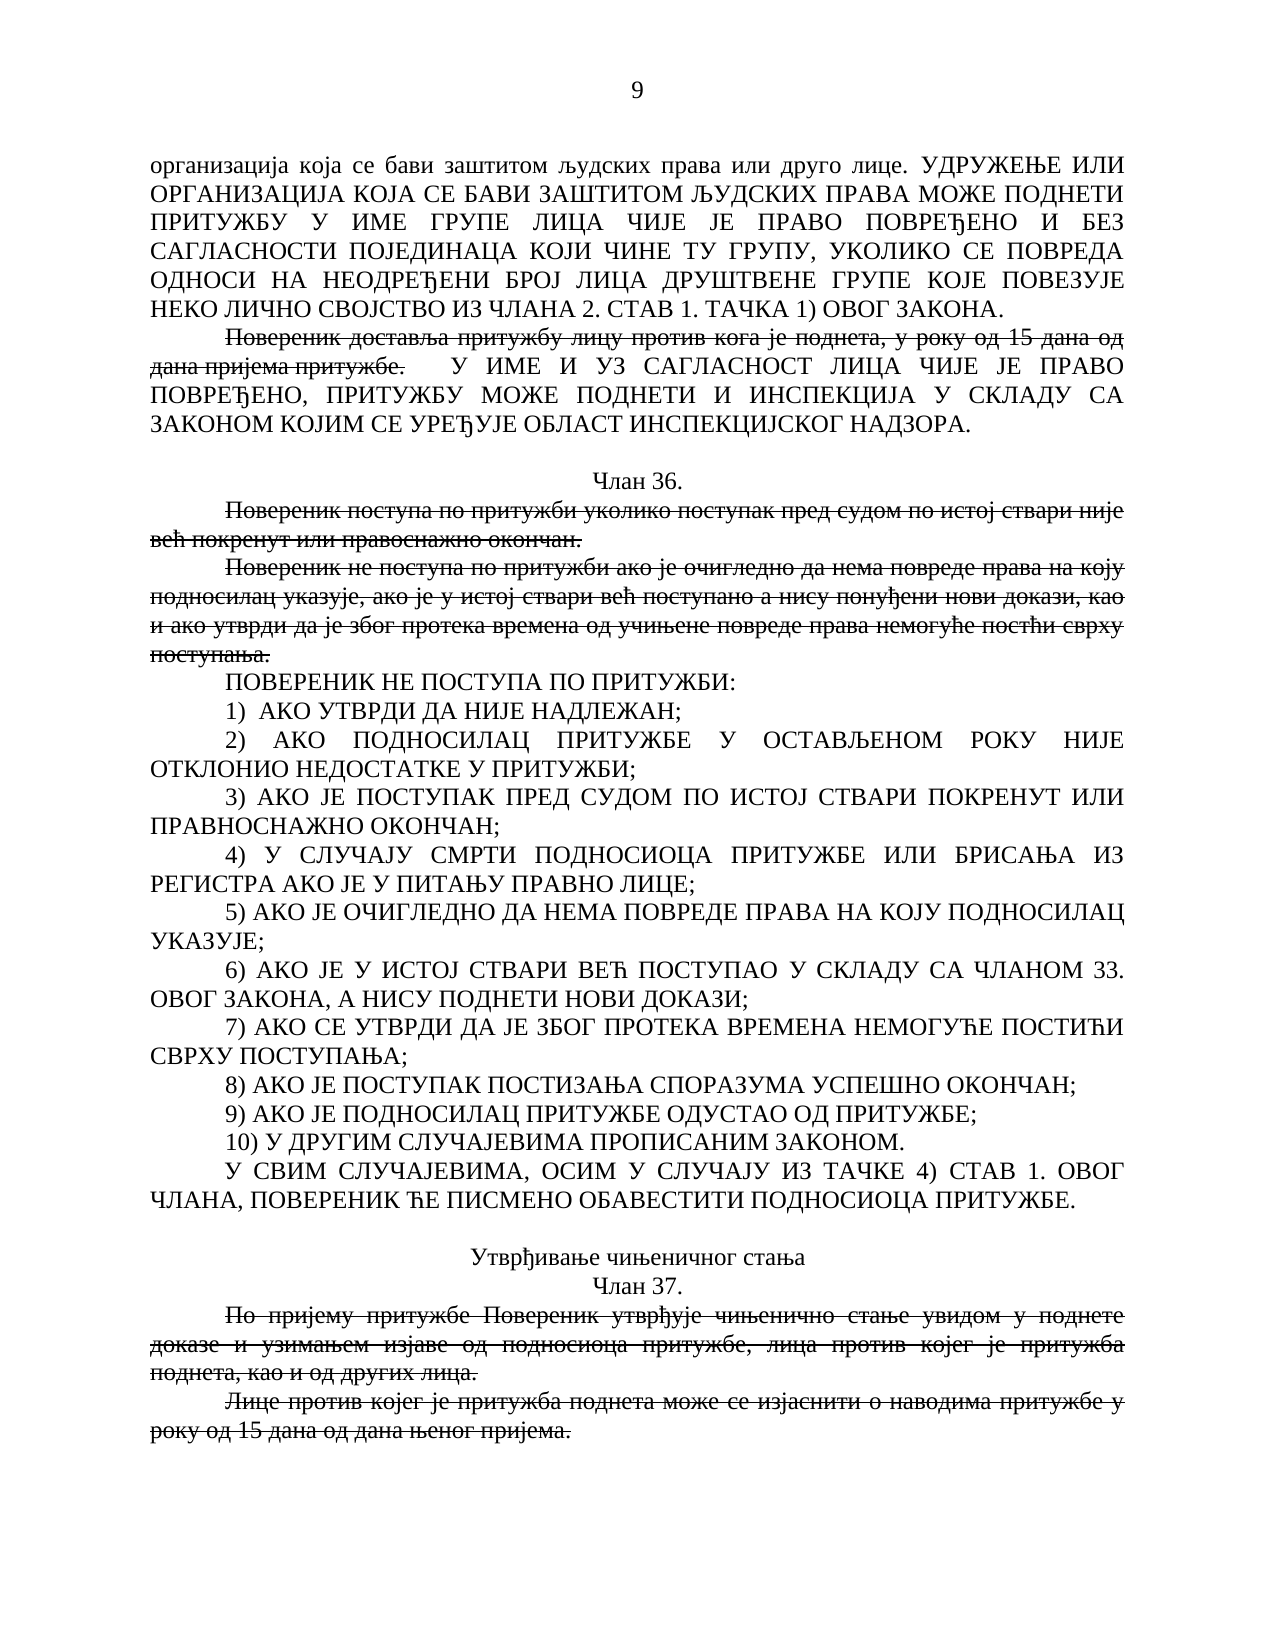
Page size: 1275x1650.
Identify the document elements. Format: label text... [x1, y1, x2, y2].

text 8) ако је поступак постизања споразума успешно окончан; [150, 1070, 1125, 1099]
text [150, 150, 1125, 322]
text Члан 37. [150, 1271, 1125, 1300]
text Повереник доставља притужбу лицу против кога је поднета, у року од 15 дана од дана пријема притужбе. У име и уз сагласност лица чије је право повређено, притужбу може поднети и инспекција у складу са законом којим се уређује област инспекцијског надзора. [150, 322, 1125, 437]
text 9) ако је подносилац притужбе одустао од притужбе; [150, 1099, 1125, 1127]
list Лице против којег је притужба поднета може се изјаснити о наводима притужбе у року од 15 дана од дана њеног пријема. [150, 1386, 1125, 1444]
text 4) у случају смрти подносиоца притужбе или брисања из регистра ако је у питању правно лице; [150, 840, 1125, 897]
list По пријему притужбе Повереник утврђује чињенично стање увидом у поднете доказе и узимањем изјаве од подносиоца притужбе, лица против којег је притужба поднета, као и од других лица. [150, 1346, 1125, 1386]
text 5) ако је очигледно да нема повреде права на коју подносилац указује; [150, 897, 1125, 955]
text 6) ако је у истој ствари већ поступао у складу са чланом 33. овог закона, а нису поднети нови докази; [150, 955, 1125, 1012]
text Повереник поступа по притужби уколико поступак пред судом по истој ствари није већ покренут или правоснажно окончан. [150, 495, 1125, 552]
text 7) ако се утврди да је због протека времена немогуће постићи сврху поступања; [150, 1012, 1125, 1070]
text Повереник не поступа по притужби ако је очигледно да нема повреде права на коју подносилац указује, ако је у истој ствари већ поступано а нису понуђени нови докази, као и ако утврди да је због протека времена од учињене повреде права немогуће постћи сврху поступања. [150, 598, 1125, 667]
text Повереник не поступа по притужби: [150, 667, 1125, 696]
text 2) ако подносилац притужбе у остављеном року није отклонио недостатке у притужби; [150, 725, 1125, 782]
text У свим случајевима, осим у случају из тачке 4) став 1. овог члана, Повереник ће писмено обавестити подносиоца притужбе. [150, 1156, 1125, 1214]
text 10) у другим случајевима прописаним законом. [150, 1127, 1125, 1156]
text 1) ако утврди да није надлежан; [150, 696, 1125, 725]
text 3) ако је поступак пред судом по истој ствари покренут или правноснажно окончан; [150, 782, 1125, 840]
text Повереник не поступа по притужби ако је очигледно да нема повреде права на коју подносилац указује, ако је у истој ствари већ поступано а нису понуђени нови докази, као и ако утврди да је због протека времена од учињене повреде права немогуће постћи сврху поступања. [150, 552, 1125, 597]
text Члан 36. [150, 466, 1125, 495]
text Утврђивање чињеничног стања [150, 1242, 1125, 1271]
list По пријему притужбе Повереник утврђује чињенично стање увидом у поднете доказе и узимањем изјаве од подносиоца притужбе, лица против којег је притужба поднета, као и од других лица. [150, 1300, 1125, 1344]
